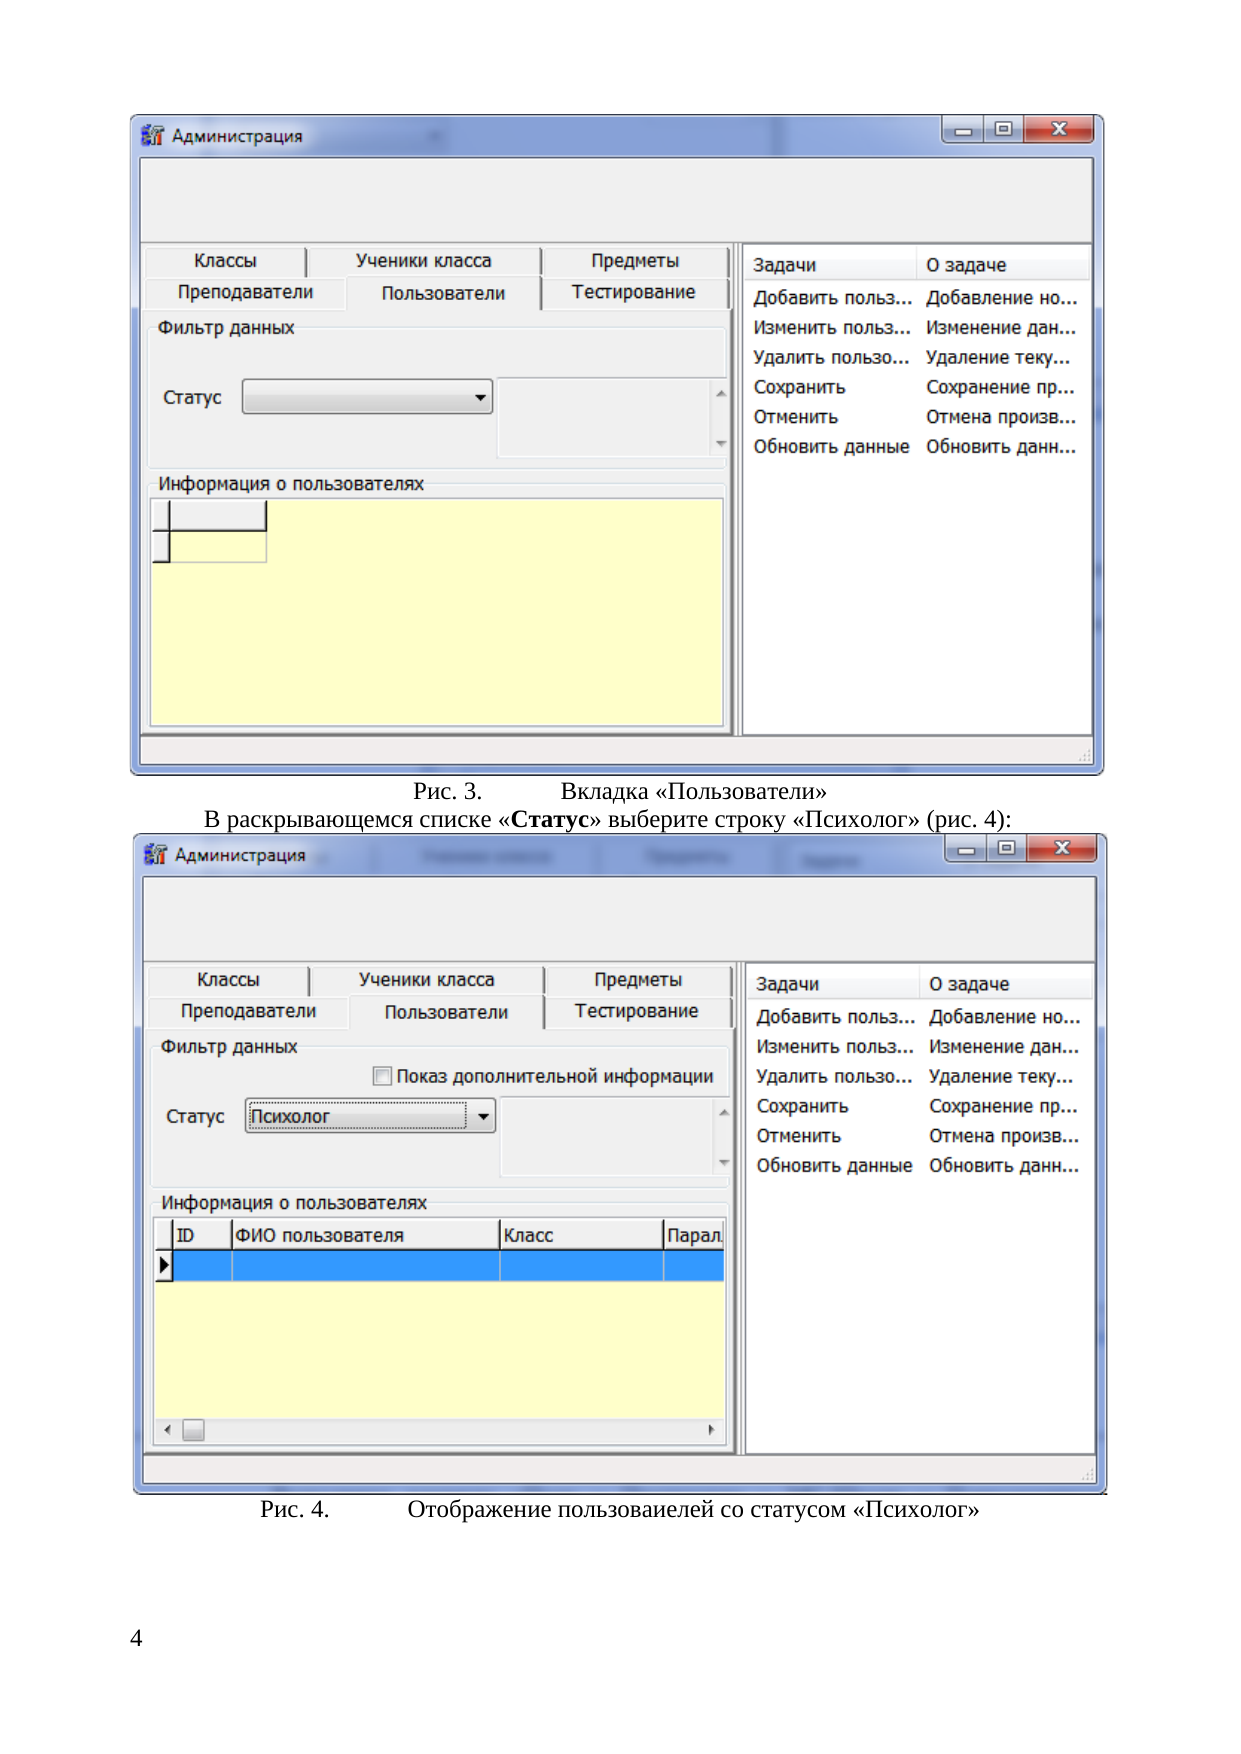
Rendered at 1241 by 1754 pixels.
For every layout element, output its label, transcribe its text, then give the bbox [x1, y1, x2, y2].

text Отображение пользоваиелей со статусом «Психолог» [130, 1494, 1110, 1523]
text Вкладка «Пользователи» [130, 776, 1110, 804]
picture [132, 833, 1108, 1495]
picture [129, 114, 1105, 776]
text В раскрывающемся списке «Статус» выберите строку «Психолог» (рис. 4): [130, 804, 1110, 833]
